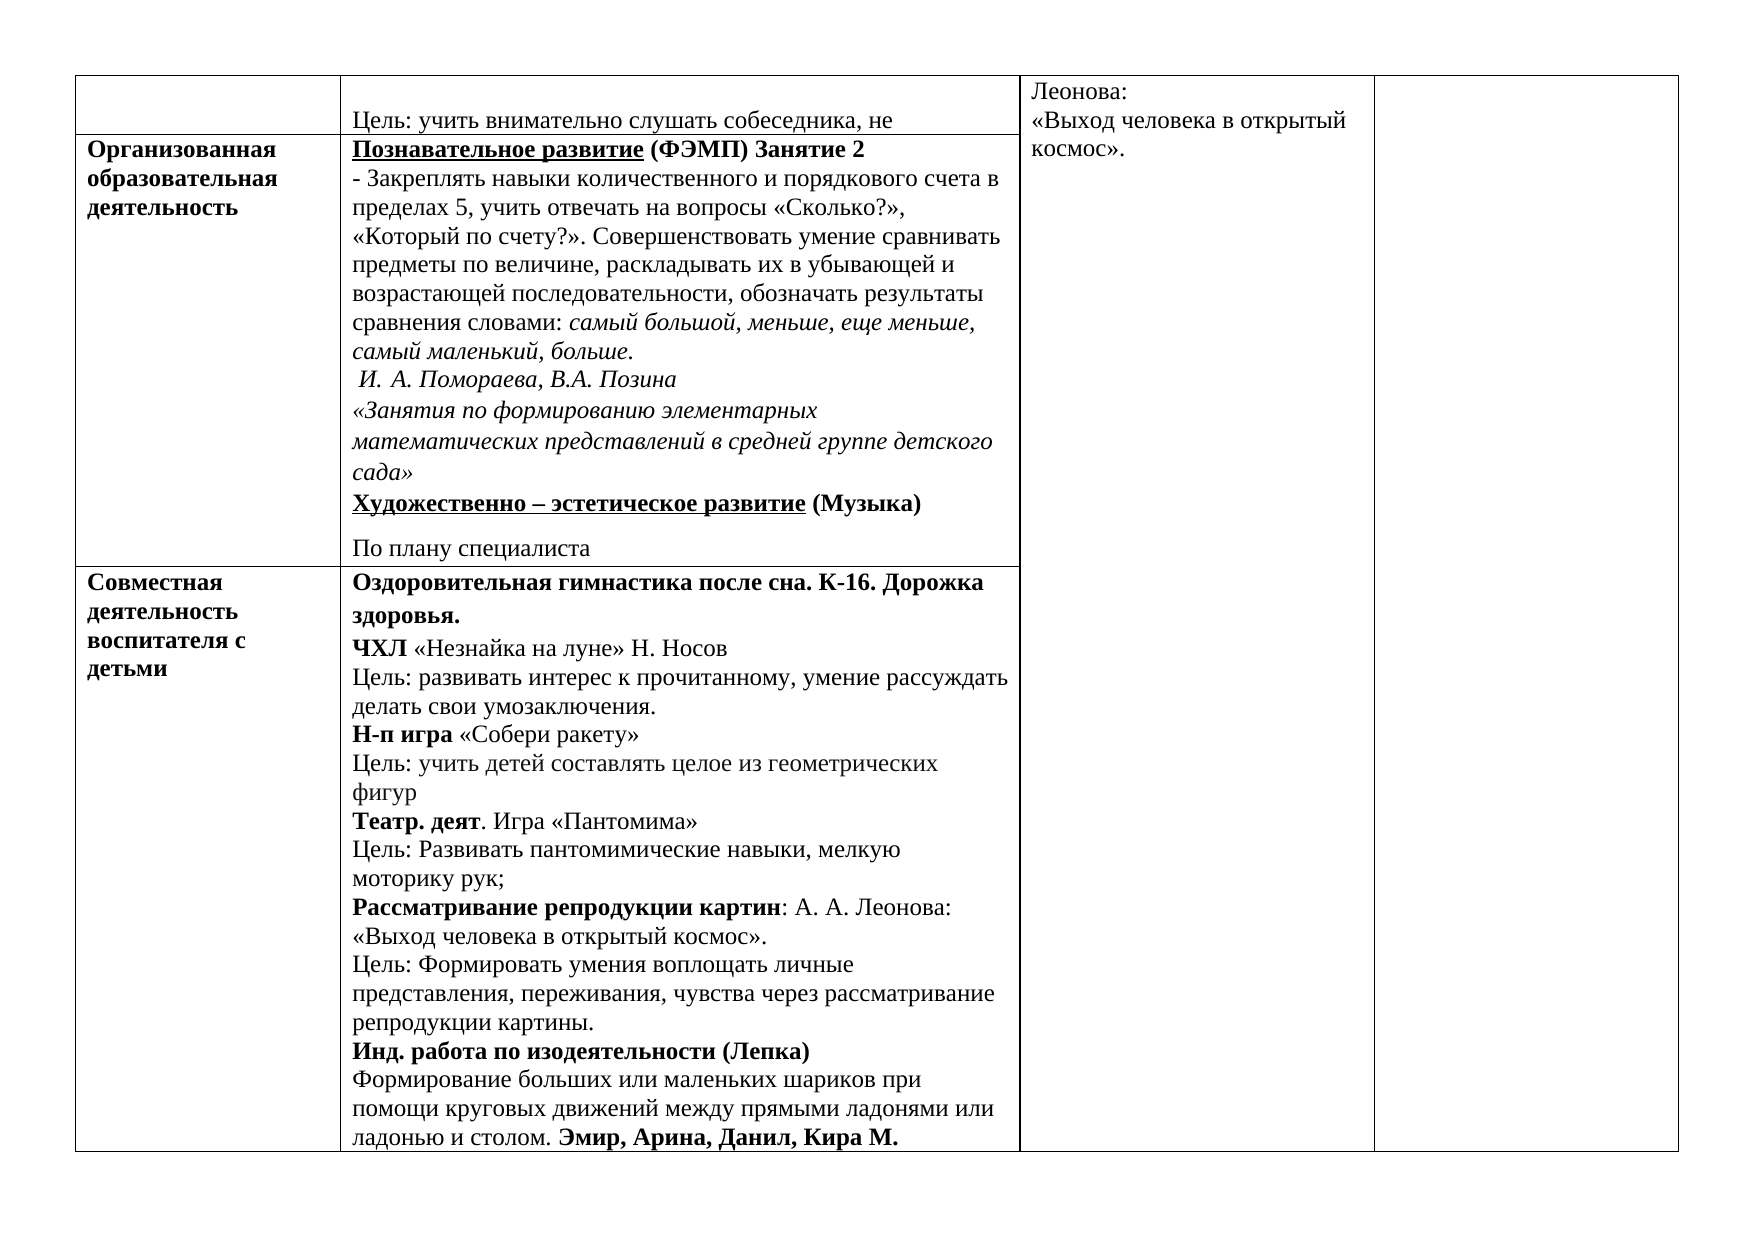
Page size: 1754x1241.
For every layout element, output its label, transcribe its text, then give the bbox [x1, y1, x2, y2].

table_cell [1021, 76, 1374, 1151]
table_cell Познавательное развитие (ФЭМП) Занятие 2 - Закреплять навыки количественного и порядкового счета в пределах 5, учить отвечать на вопросы «Сколько?», «Который по счету?». Совершенствовать умение сравнивать предметы по величине, раскладывать их в убывающей и возрастающей последовательности, обозначать результаты сравнения словами: самый большой, меньше, еще меньше, самый маленький, больше. И. А. Помораева, В.А. Позина «Занятия по формированию элементарных математических представлений в средней группе детского сада» Художественно – эстетическое развитие (Музыка) По плану специалиста [341, 135, 1019, 566]
table_cell Оздоровительная гимнастика после сна. К-16. Дорожка здоровья. ЧХЛ «Незнайка на луне» Н. Носов Цель: развивать интерес к прочитанному, умение рассуждать делать свои умозаключения. Н-п игра «Собери ракету» Цель: учить детей составлять целое из геометрических фигур Театр. деят. Игра «Пантомима» Цель: Развивать пантомимические навыки, мелкую моторику рук; Рассматривание репродукции картин: А. А. Леонова: «Выход человека в открытый космос». Цель: Формировать умения воплощать личные представления, переживания, чувства через рассматривание репродукции картины. Инд. работа по изодеятельности (Лепка) Формирование больших или маленьких шариков при помощи круговых движений между прямыми ладонями или ладонью и столом. Эмир, Арина, Данил, Кира М. [341, 567, 1019, 1151]
table_cell Совместная деятельность воспитателя с детьми [76, 567, 340, 1151]
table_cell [1375, 76, 1678, 1151]
table_cell Организованная образовательная деятельность [76, 135, 340, 566]
